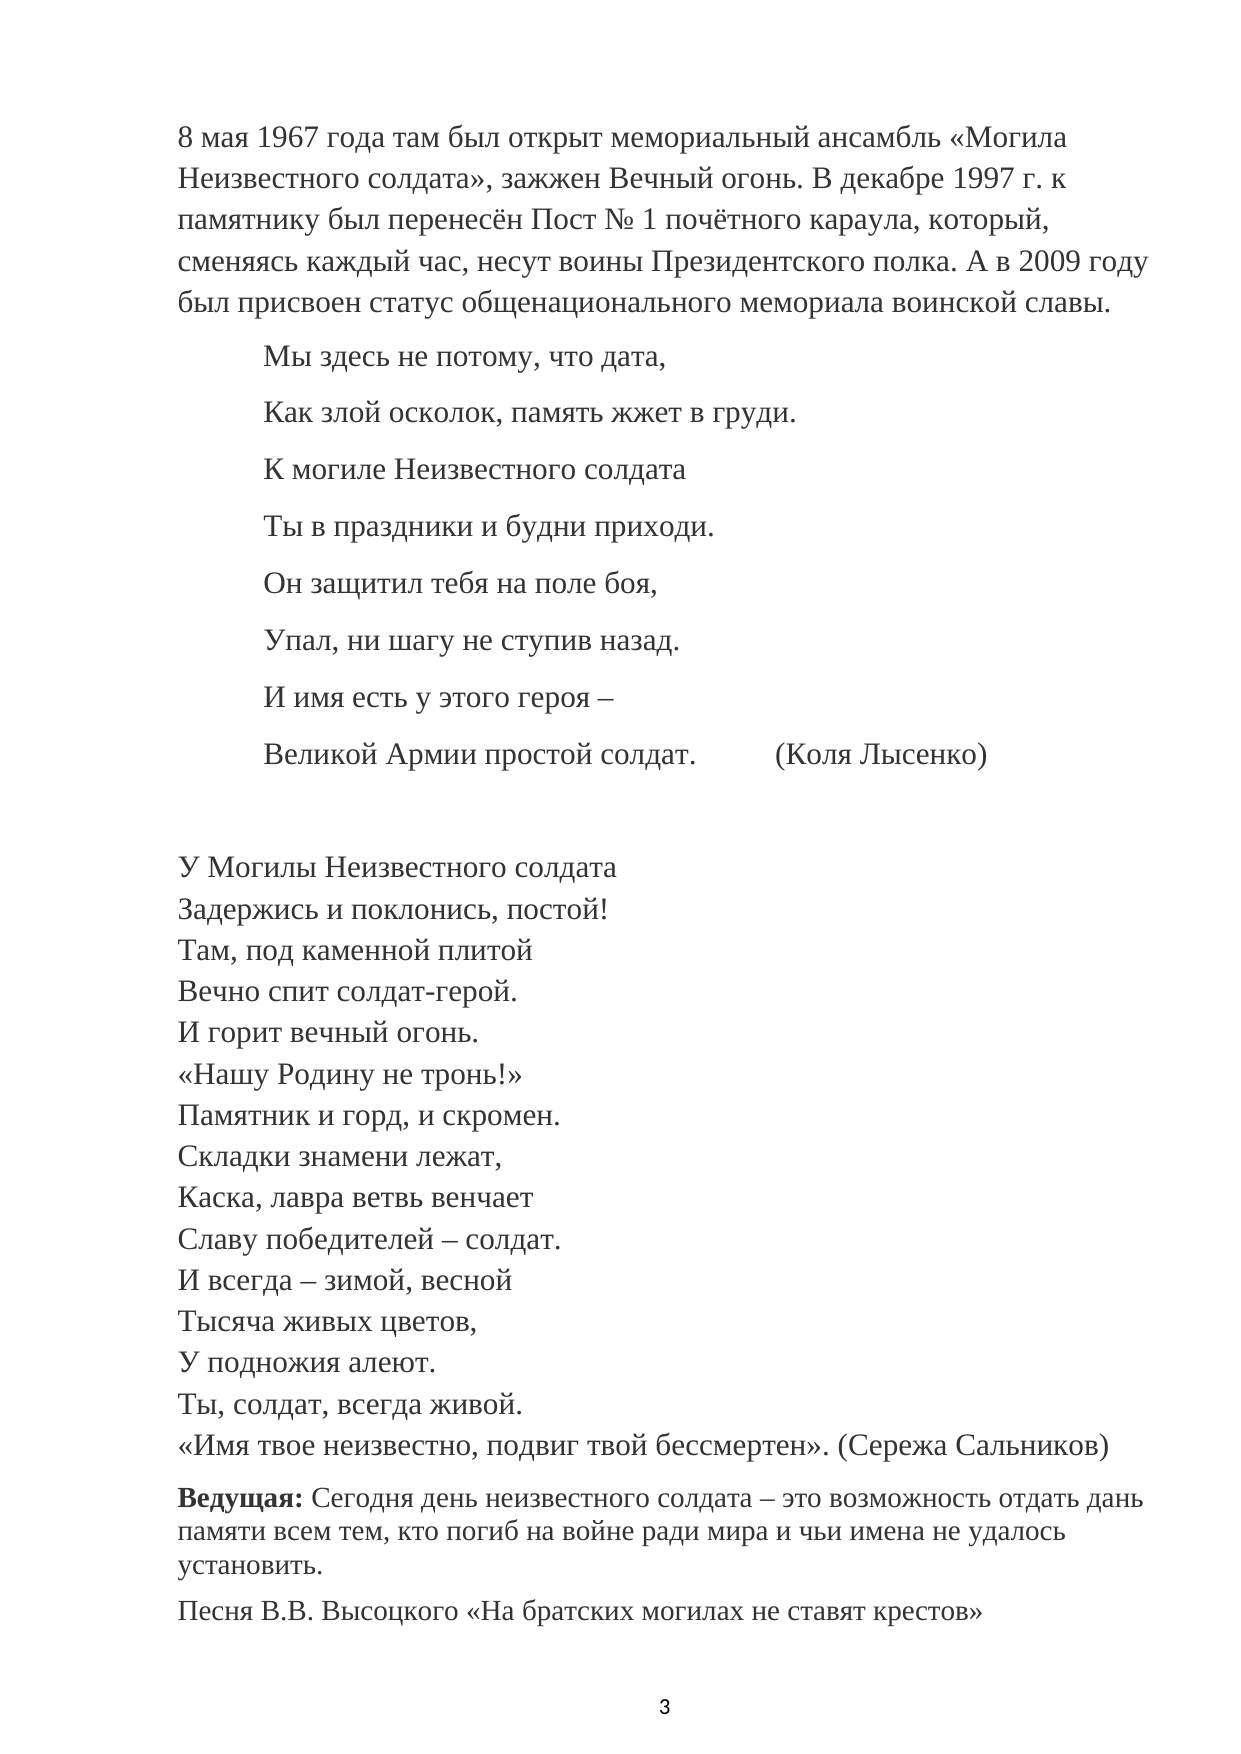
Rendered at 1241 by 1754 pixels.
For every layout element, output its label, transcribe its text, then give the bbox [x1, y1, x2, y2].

text 8 мая 1967 года там был открыт мемориальный ансамбль «Могила Неизвестного солдата», зажжен Вечный огонь. В декабре 1997 г. к памятнику был перенесён Пост № 1 почётного караула, который, сменяясь каждый час, несут воины Президентского полка. А в 2009 году был присвоен статус общенационального мемориала воинской славы. [177, 118, 1152, 319]
text И имя есть у этого героя – [177, 678, 1152, 714]
text Упал, ни шагу не ступив назад. [177, 621, 1152, 657]
text Он защитил тебя на поле боя, [177, 564, 1152, 600]
text Песня В.В. Высоцкого «На братских могилах не ставят крестов» [177, 1593, 1152, 1627]
text У Могилы Неизвестного солдата Задержись и поклонись, постой! Там, под каменной плитой Вечно спит солдат-герой. И горит вечный огонь. «Нашу Родину не тронь!» Памятник и горд, и скромен. Складки знамени лежат, Каска, лавра ветвь венчает Славу победителей – солдат. И всегда – зимой, весной Тысяча живых цветов, У подножия алеют. Ты, солдат, всегда живой. «Имя твое неизвестно, подвиг твой бессмертен». (Сережа Сальников) [177, 849, 1152, 1462]
text Мы здесь не потому, что дата, [177, 337, 1152, 373]
text К могиле Неизвестного солдата [177, 451, 1152, 487]
text Великой Армии простой солдат. (Коля Лысенко) [177, 735, 1152, 771]
text Ведущая: Сегодня день неизвестного солдата – это возможность отдать дань памяти всем тем, кто погиб на войне ради мира и чьи имена не удалось установить. [177, 1480, 1152, 1581]
text Ты в праздники и будни приходи. [177, 507, 1152, 543]
text Как злой осколок, память жжет в груди. [177, 394, 1152, 430]
